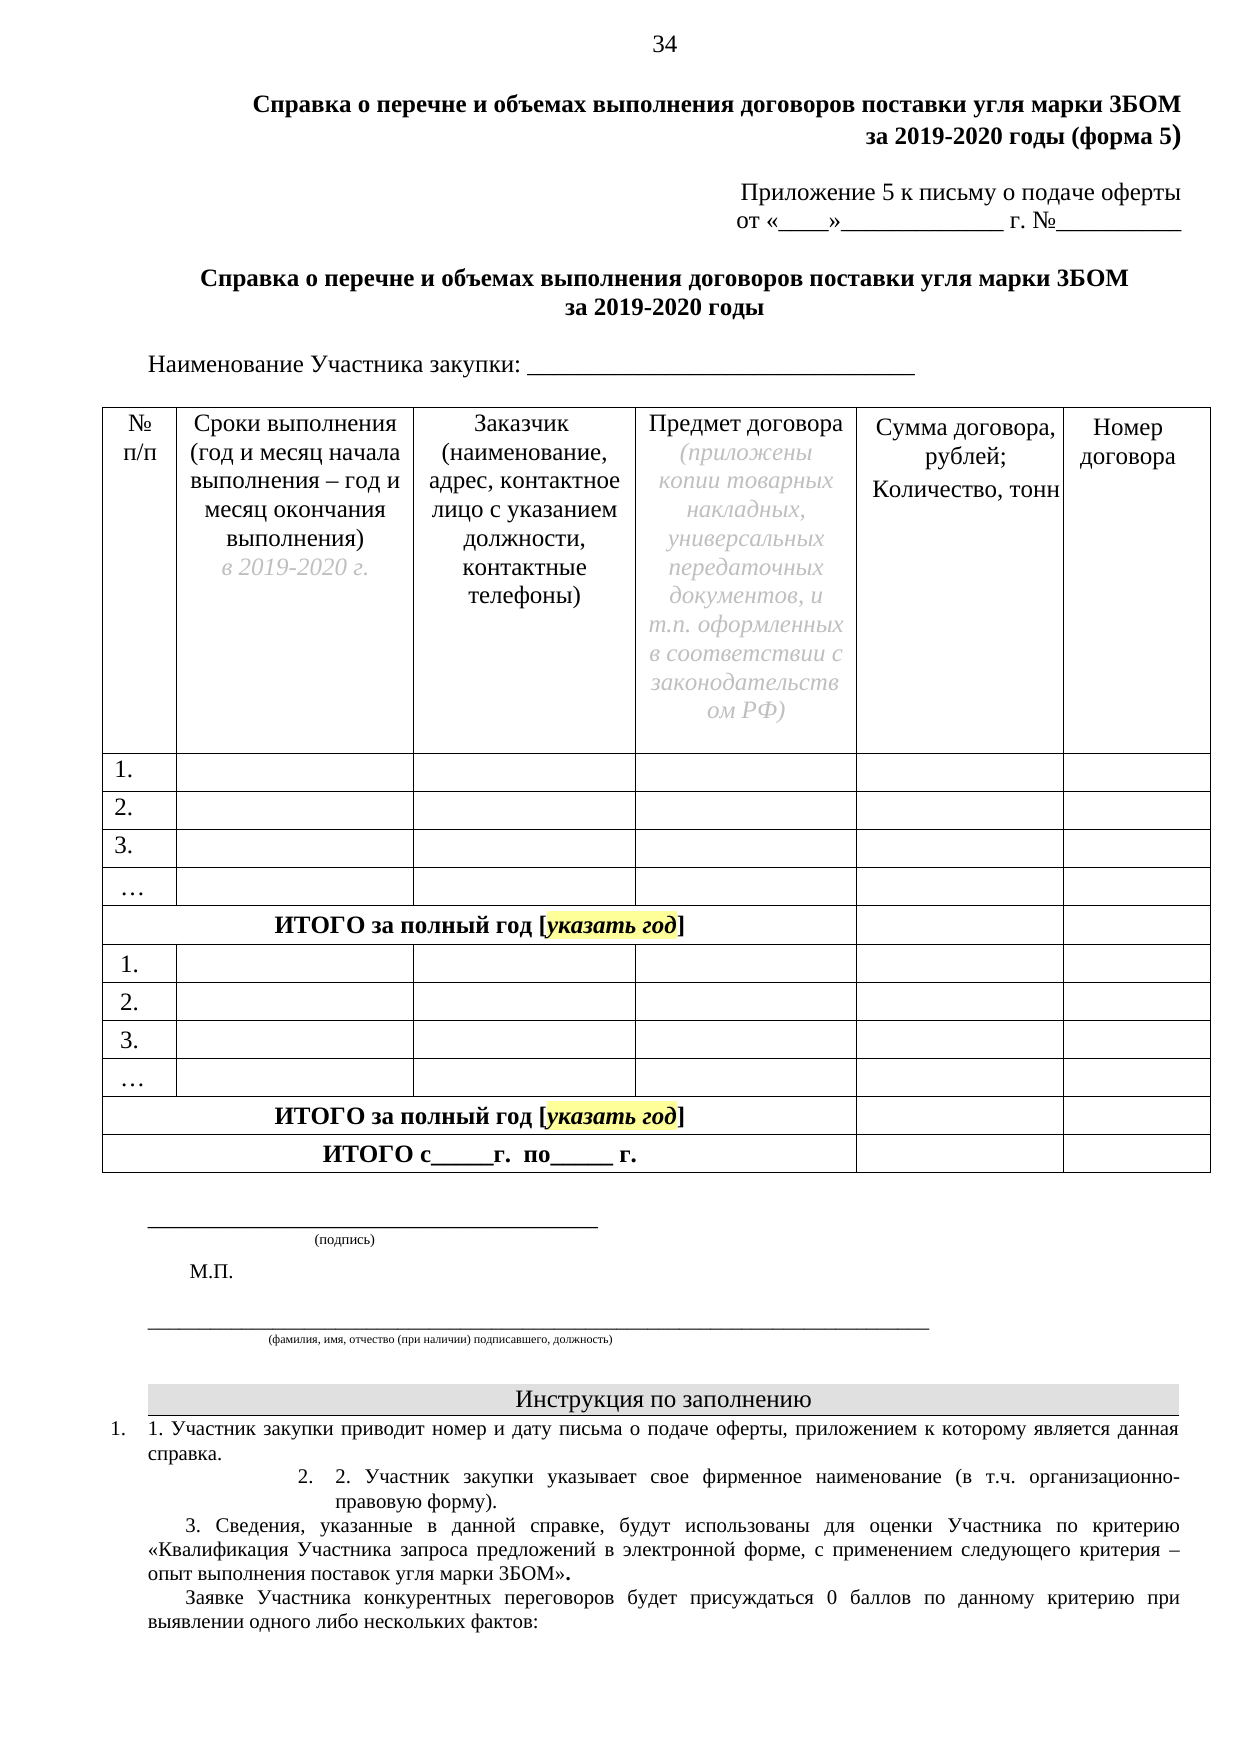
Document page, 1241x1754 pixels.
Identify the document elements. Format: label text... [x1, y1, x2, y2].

table_cell [414, 792, 635, 829]
table_cell [414, 945, 635, 982]
table_cell [414, 868, 635, 905]
table_cell … [103, 1059, 176, 1096]
table_cell [857, 1135, 1063, 1172]
table_cell ИТОГО за полный год [указать год] [103, 906, 856, 943]
text (подпись) [148, 1231, 1181, 1259]
table_cell [857, 868, 1063, 905]
table_cell [1064, 1135, 1210, 1172]
table_cell [177, 792, 413, 829]
table_cell [1064, 945, 1210, 982]
text Справка о перечне и объемах выполнения договоров поставки угля марки 3БОМ [148, 263, 1181, 292]
table_cell [636, 1059, 856, 1096]
table_cell [857, 906, 1063, 943]
table_cell [103, 754, 176, 791]
table_header Сумма договора, рублей; Количество, тонн [857, 408, 1063, 753]
table_cell [636, 1021, 856, 1058]
table_cell [177, 754, 413, 791]
table_cell [177, 1059, 413, 1096]
table_header Предмет договора (приложены копии товарных накладных, универсальных передаточных документов, и т.п. оформленных в соответствии с законодательством РФ) [636, 408, 856, 753]
text М.П. [148, 1259, 1181, 1283]
table_cell [857, 830, 1063, 867]
table_cell [636, 868, 856, 905]
table_cell [177, 830, 413, 867]
table_cell [636, 754, 856, 791]
table_cell [636, 983, 856, 1020]
table_cell [857, 945, 1063, 982]
table_cell [857, 792, 1063, 829]
table_cell [103, 830, 176, 867]
table_cell [414, 1059, 635, 1096]
table_header Заказчик (наименование, адрес, контактное лицо с указанием должности, контактные телефоны) [414, 408, 635, 753]
table_cell 3. [103, 1021, 176, 1058]
table_cell [636, 945, 856, 982]
table_cell [414, 1021, 635, 1058]
table_cell 2. [103, 983, 176, 1020]
text Инструкция по заполнению [148, 1384, 1179, 1415]
text Приложение 5 к письму о подаче оферты от «____»_____________ г. №__________ [148, 177, 1181, 234]
table_cell [1064, 868, 1210, 905]
text за 2019-2020 годы (форма 5) [148, 117, 1181, 151]
table_cell [857, 754, 1063, 791]
text Справка о перечне и объемах выполнения договоров поставки угля марки 3БОМ [148, 89, 1181, 117]
table_cell [636, 830, 856, 867]
table_cell … [103, 868, 176, 905]
table_cell [414, 983, 635, 1020]
table_header № п/п [103, 408, 176, 753]
table_cell 1. [103, 945, 176, 982]
table_cell [177, 1021, 413, 1058]
table_cell [636, 792, 856, 829]
table_cell ИТОГО с_____г. по_____ г. [103, 1135, 856, 1172]
text ___________________________________________________________________________ [148, 1308, 1181, 1332]
list 2. Участник закупки указывает свое фирменное наименование (в т.ч. организационно-правовую форму). [298, 1464, 1181, 1513]
table_cell [1064, 830, 1210, 867]
list Заявке Участника конкурентных переговоров будет присуждаться 0 баллов по данному критерию при выявлении одного либо нескольких фактов: [148, 1585, 1181, 1633]
table_cell [857, 1021, 1063, 1058]
table_cell [177, 945, 413, 982]
table_header Сроки выполнения (год и месяц начала выполнения – год и месяц окончания выполнения) в 2019-2020 г. [177, 408, 413, 753]
table_cell [857, 1059, 1063, 1096]
table_cell [177, 983, 413, 1020]
table_cell [414, 830, 635, 867]
table_cell [414, 754, 635, 791]
table_cell [1064, 792, 1210, 829]
table_cell [1064, 754, 1210, 791]
table_cell [857, 1097, 1063, 1134]
text ____________________________________ [148, 1202, 1181, 1231]
table_cell [177, 868, 413, 905]
list 3. Сведения, указанные в данной справке, будут использованы для оценки Участника по критерию «Квалификация Участника запроса предложений в электронной форме, с применением следующего критерия – опыт выполнения поставок угля марки 3БОМ». [148, 1513, 1181, 1585]
text Наименование Участника закупки: _______________________________ [148, 349, 1181, 378]
text за 2019-2020 годы [148, 292, 1181, 321]
table_cell [1064, 1021, 1210, 1058]
table_cell [1064, 906, 1210, 943]
table_cell [103, 792, 176, 829]
list 1. Участник закупки приводит номер и дату письма о подаче оферты, приложением к которому является данная справка. [110, 1416, 1181, 1464]
table_cell ИТОГО за полный год [указать год] [103, 1097, 856, 1134]
table_cell [1064, 1097, 1210, 1134]
table_cell [1064, 983, 1210, 1020]
table_cell [857, 983, 1063, 1020]
table_header Номер договора [1064, 408, 1210, 753]
table_cell [1064, 1059, 1210, 1096]
text (фамилия, имя, отчество (при наличии) подписавшего, должность) [148, 1332, 1181, 1356]
